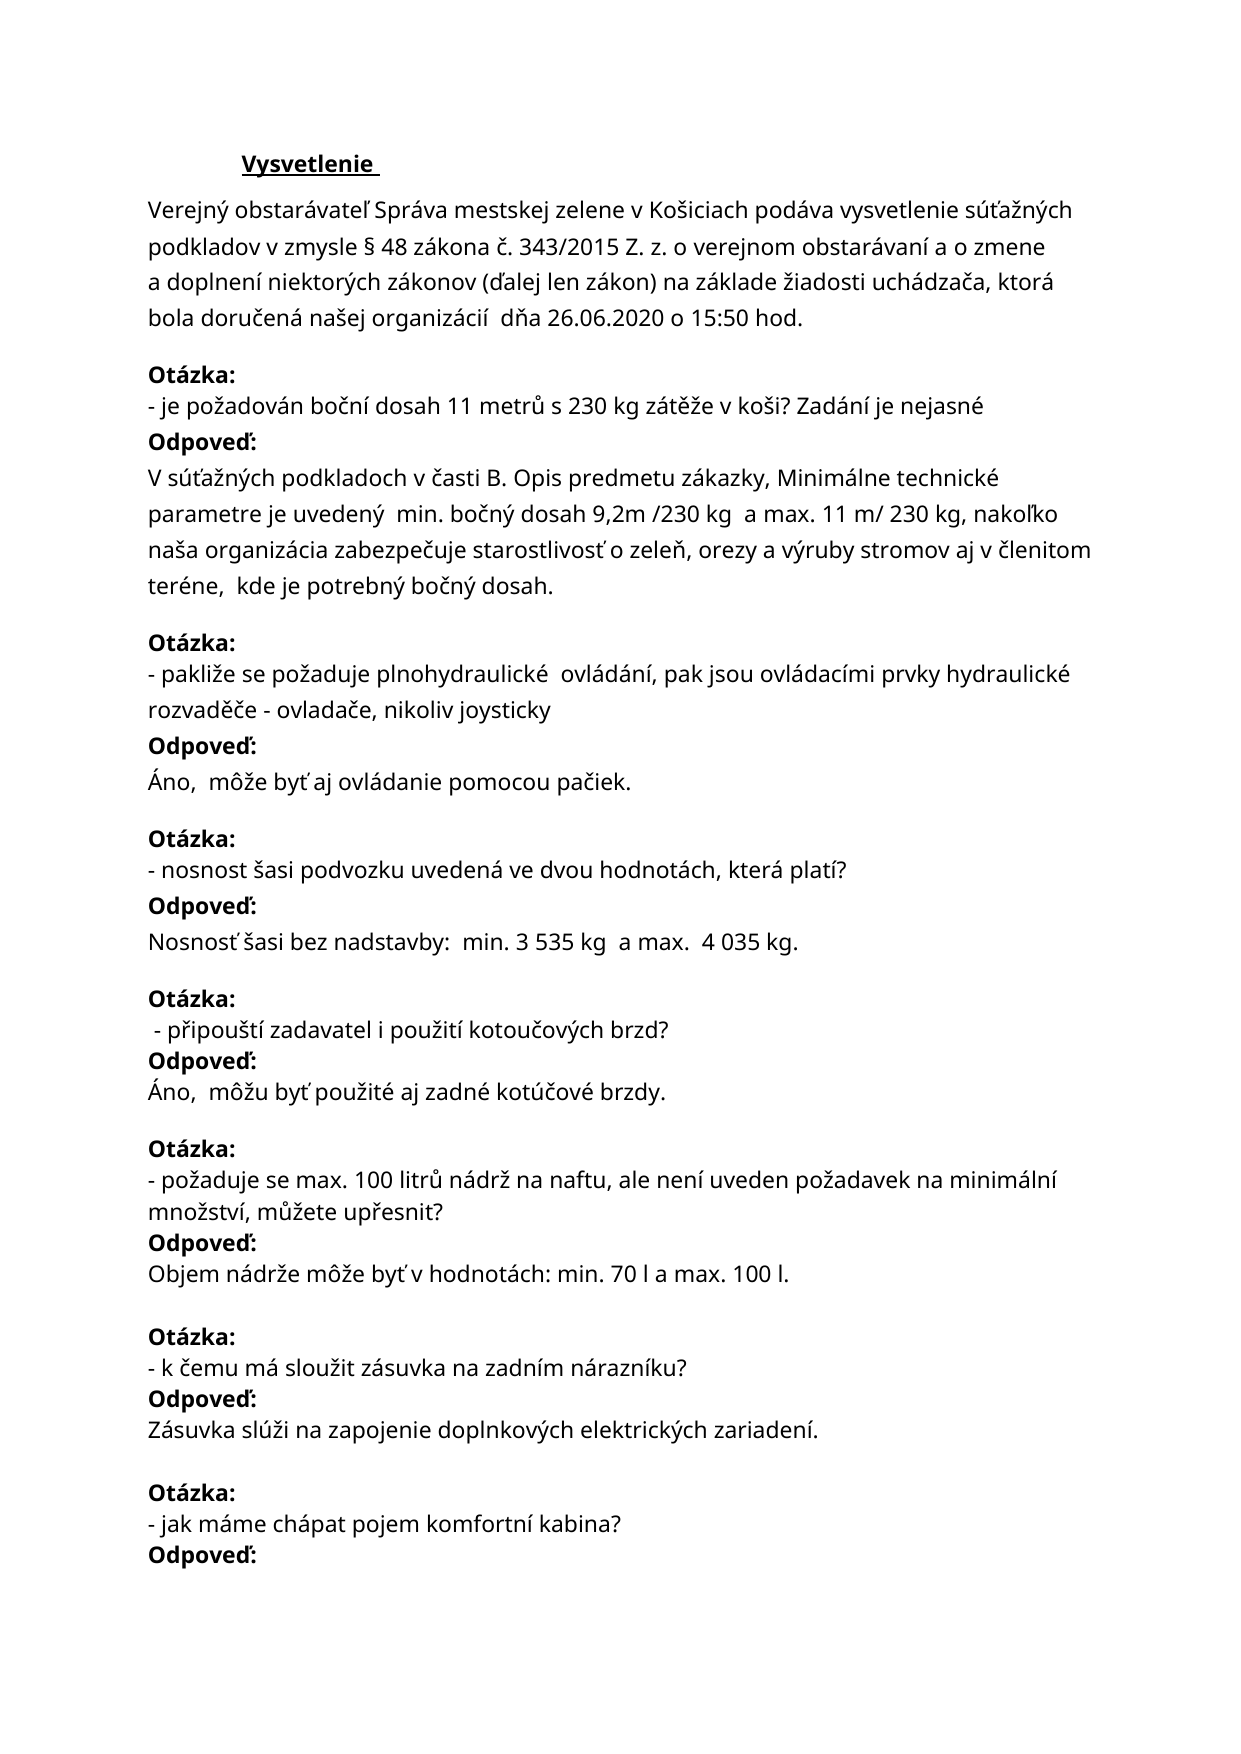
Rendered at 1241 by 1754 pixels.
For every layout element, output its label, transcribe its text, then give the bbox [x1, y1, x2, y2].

text Odpoveď: [148, 1383, 1093, 1414]
text Odpoveď: [148, 1227, 1093, 1258]
text - pakliže se požaduje plnohydraulické ovládání, pak jsou ovládacími prvky hydraulické rozvaděče - ovladače, nikoliv joysticky [148, 658, 1093, 725]
text Áno, môžu byť použité aj zadné kotúčové brzdy. [148, 1076, 1093, 1107]
text Zásuvka slúži na zapojenie doplnkových elektrických zariadení. [148, 1414, 1093, 1446]
text - nosnost šasi podvozku uvedená ve dvou hodnotách, která platí? [148, 854, 1093, 885]
text Otázka: [148, 627, 1093, 658]
text Vysvetlenie [148, 148, 1093, 179]
text Áno, môže byť aj ovládanie pomocou pačiek. [148, 766, 1093, 797]
text Nosnosť šasi bez nadstavby: min. 3 535 kg a max. 4 035 kg. [148, 926, 1093, 957]
text - je požadován boční dosah 11 metrů s 230 kg zátěže v koši? Zadání je nejasné [148, 390, 1093, 422]
text Otázka: [148, 1477, 1093, 1508]
text Odpoveď: [148, 1539, 1093, 1571]
text V súťažných podkladoch v časti B. Opis predmetu zákazky, Minimálne technické parametre je uvedený min. bočný dosah 9,2m /230 kg a max. 11 m/ 230 kg, nakoľko naša organizácia zabezpečuje starostlivosť o zeleň, orezy a výruby stromov aj v členitom teréne, kde je potrebný bočný dosah. [148, 462, 1093, 601]
text Otázka: [148, 359, 1093, 390]
text Odpoveď: [148, 890, 1093, 921]
text - k čemu má sloužit zásuvka na zadním nárazníku? [148, 1352, 1093, 1383]
text Odpoveď: [148, 1045, 1093, 1076]
text - jak máme chápat pojem komfortní kabina? [148, 1508, 1093, 1539]
text Odpoveď: [148, 426, 1093, 457]
text Otázka: [148, 823, 1093, 854]
text Odpoveď: [148, 730, 1093, 761]
text Objem nádrže môže byť v hodnotách: min. 70 l a max. 100 l. [148, 1258, 1093, 1289]
text - požaduje se max. 100 litrů nádrž na naftu, ale není uveden požadavek na minimální množství, můžete upřesnit? [148, 1164, 1093, 1227]
text - připouští zadavatel i použití kotoučových brzd? [148, 1014, 1093, 1045]
text Otázka: [148, 982, 1093, 1014]
text Otázka: [148, 1133, 1093, 1164]
text Otázka: [148, 1321, 1093, 1352]
text Verejný obstarávateľ Správa mestskej zelene v Košiciach podáva vysvetlenie súťažných podkladov v zmysle § 48 zákona č. 343/2015 Z. z. o verejnom obstarávaní a o zmene a doplnení niektorých zákonov (ďalej len zákon) na základe žiadosti uchádzača, ktorá bola doručená našej organizácií dňa 26.06.2020 o 15:50 hod. [148, 194, 1093, 333]
